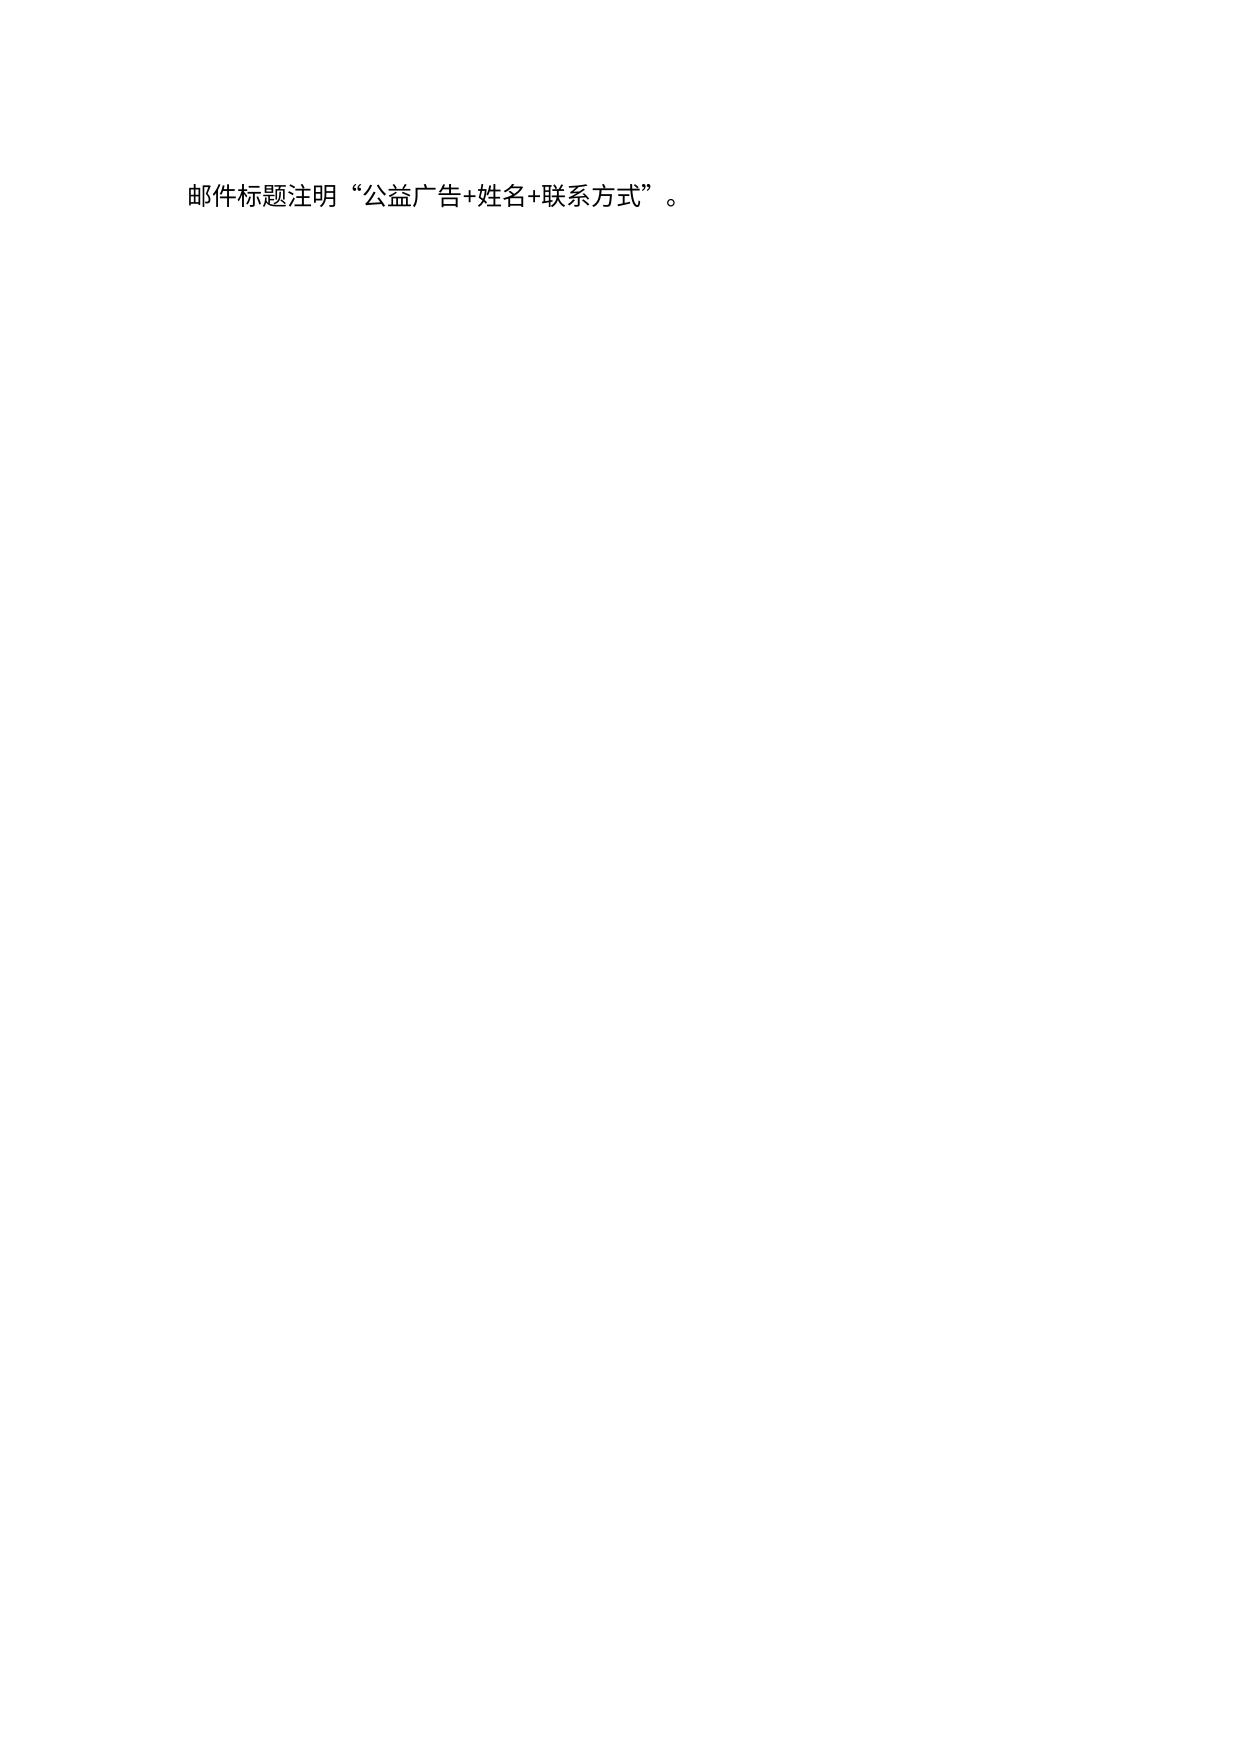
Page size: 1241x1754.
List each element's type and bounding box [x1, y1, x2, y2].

text [187, 162, 1053, 227]
